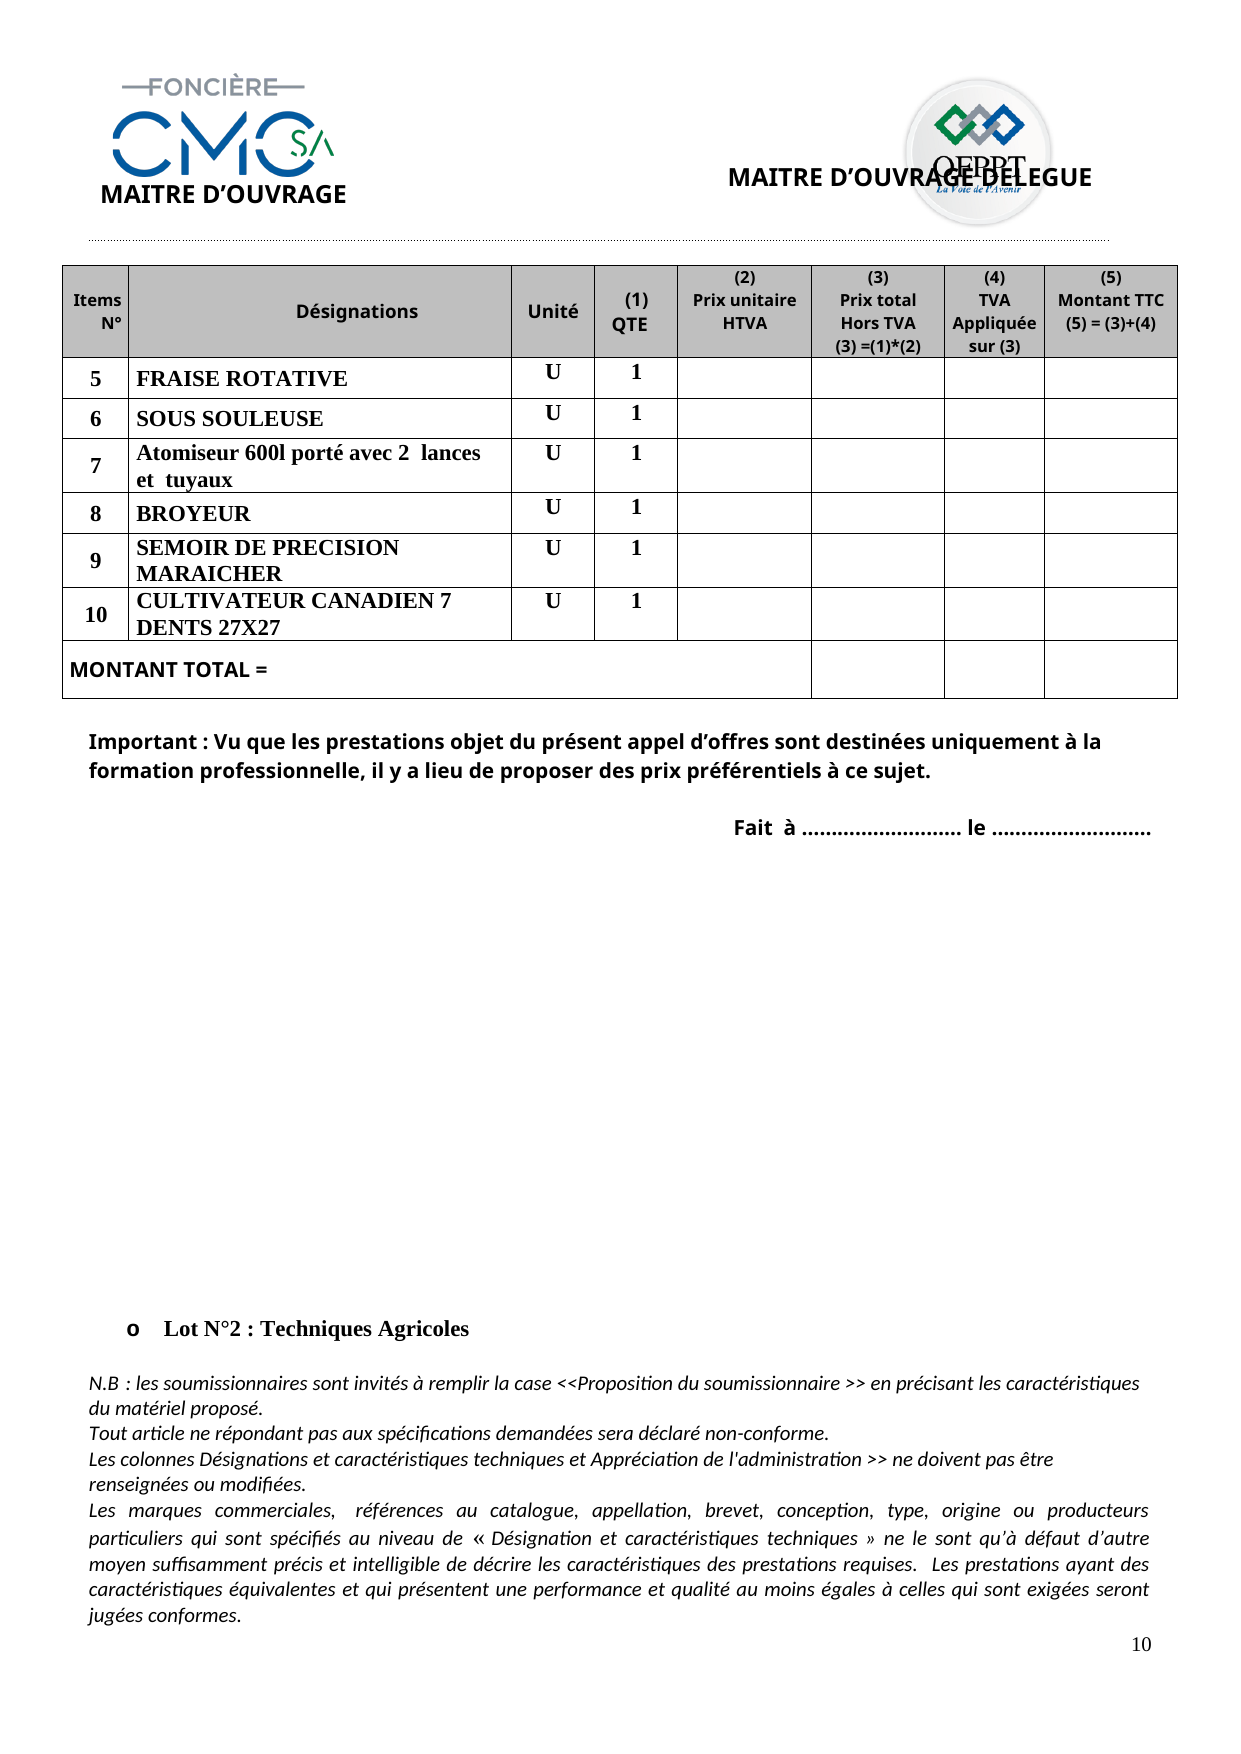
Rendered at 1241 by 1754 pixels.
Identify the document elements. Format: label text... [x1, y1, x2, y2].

table_cell [812, 358, 944, 398]
text Tout article ne répondant pas aux spécifications demandées sera déclaré non-conforme. [89, 1421, 1152, 1446]
table_cell [945, 493, 1044, 533]
table_cell [1045, 358, 1177, 398]
text Fait à ……………………… le ……………………… [89, 813, 1152, 841]
table_cell [678, 588, 811, 640]
text N.B : les soumissionnaires sont invités à remplir la case <<Proposition du soumissionnaire >> en précisant les caractéristiques du matériel proposé. [89, 1370, 1152, 1421]
text Les marques commerciales, références au catalogue, appellation, brevet, conception, type, origine ou producteurs particuliers qui sont spécifiés au niveau de « Désignation et caractéristiques techniques » ne le sont qu’à défaut d’autre moyen suffisamment précis et intelligible de décrire les caractéristiques des prestations requises. Les prestations ayant des caractéristiques équivalentes et qui présentent une performance et qualité au moins égales à celles qui sont exigées seront jugées conformes. [89, 1497, 1152, 1627]
table_cell CULTIVATEUR CANADIEN 7 DENTS 27X27 [129, 588, 511, 640]
picture [899, 73, 1057, 231]
table_header Items N° [63, 266, 128, 357]
table_cell [945, 439, 1044, 492]
table_header (3) Prix total Hors TVA (3) =(1)*(2) [812, 266, 944, 357]
table_cell 1 [595, 358, 677, 398]
table_cell 8 [63, 493, 128, 533]
table_cell U [512, 534, 594, 587]
table_cell [812, 439, 944, 492]
table_cell [1045, 641, 1177, 698]
table_cell [678, 399, 811, 438]
table_cell [1045, 439, 1177, 492]
table_cell 10 [63, 588, 128, 640]
table_cell [945, 399, 1044, 438]
table_cell FRAISE ROTATIVE [129, 358, 511, 398]
table_cell [812, 399, 944, 438]
text Important : Vu que les prestations objet du présent appel d’offres sont destinées uniquement à la formation professionnelle, il y a lieu de proposer des prix préférentiels à ce sujet. [89, 727, 1152, 784]
table_header (2) Prix unitaire HTVA [678, 266, 811, 357]
table_cell [812, 493, 944, 533]
list Lot N°2 : Techniques Agricoles [126, 1315, 1152, 1343]
table_cell BROYEUR [129, 493, 511, 533]
table_cell [1045, 534, 1177, 587]
table_cell 7 [63, 439, 128, 492]
picture [112, 73, 334, 177]
table_header (5) Montant TTC (5) = (3)+(4) [1045, 266, 1177, 357]
table_cell Atomiseur 600l porté avec 2 lances et tuyaux [129, 439, 511, 492]
table_cell U [512, 588, 594, 640]
table_cell [945, 641, 1044, 698]
table_cell [678, 439, 811, 492]
table_cell 1 [595, 534, 677, 587]
table_cell U [512, 358, 594, 398]
table_cell SOUS SOULEUSE [129, 399, 511, 438]
table_cell [812, 534, 944, 587]
table_cell [678, 358, 811, 398]
table_cell 1 [595, 493, 677, 533]
table_cell [945, 358, 1044, 398]
table_cell U [512, 493, 594, 533]
table_header Désignations [129, 266, 511, 357]
table_cell 1 [595, 399, 677, 438]
table_header Unité [512, 266, 594, 357]
table_cell 6 [63, 399, 128, 438]
table_cell [812, 641, 944, 698]
table_header (1) QTE [595, 266, 677, 357]
table_cell [945, 534, 1044, 587]
table_cell U [512, 439, 594, 492]
table_header (4) TVA Appliquée sur (3) [945, 266, 1044, 357]
table_cell 9 [63, 534, 128, 587]
table_cell [678, 493, 811, 533]
table_cell 1 [595, 439, 677, 492]
table_cell [812, 588, 944, 640]
table_cell U [512, 399, 594, 438]
picture [1046, 170, 1057, 183]
table_cell [678, 534, 811, 587]
table_cell MONTANT TOTAL = [63, 641, 811, 698]
table_cell [1045, 493, 1177, 533]
table_cell SEMOIR DE PRECISION MARAICHER [129, 534, 511, 587]
table_cell 5 [63, 358, 128, 398]
text Les colonnes Désignations et caractéristiques techniques et Appréciation de l'administration >> ne doivent pas être renseignées ou modifiées. [89, 1446, 1152, 1497]
table_cell [1045, 588, 1177, 640]
table_cell 1 [595, 588, 677, 640]
table_cell [1045, 399, 1177, 438]
table_cell [945, 588, 1044, 640]
